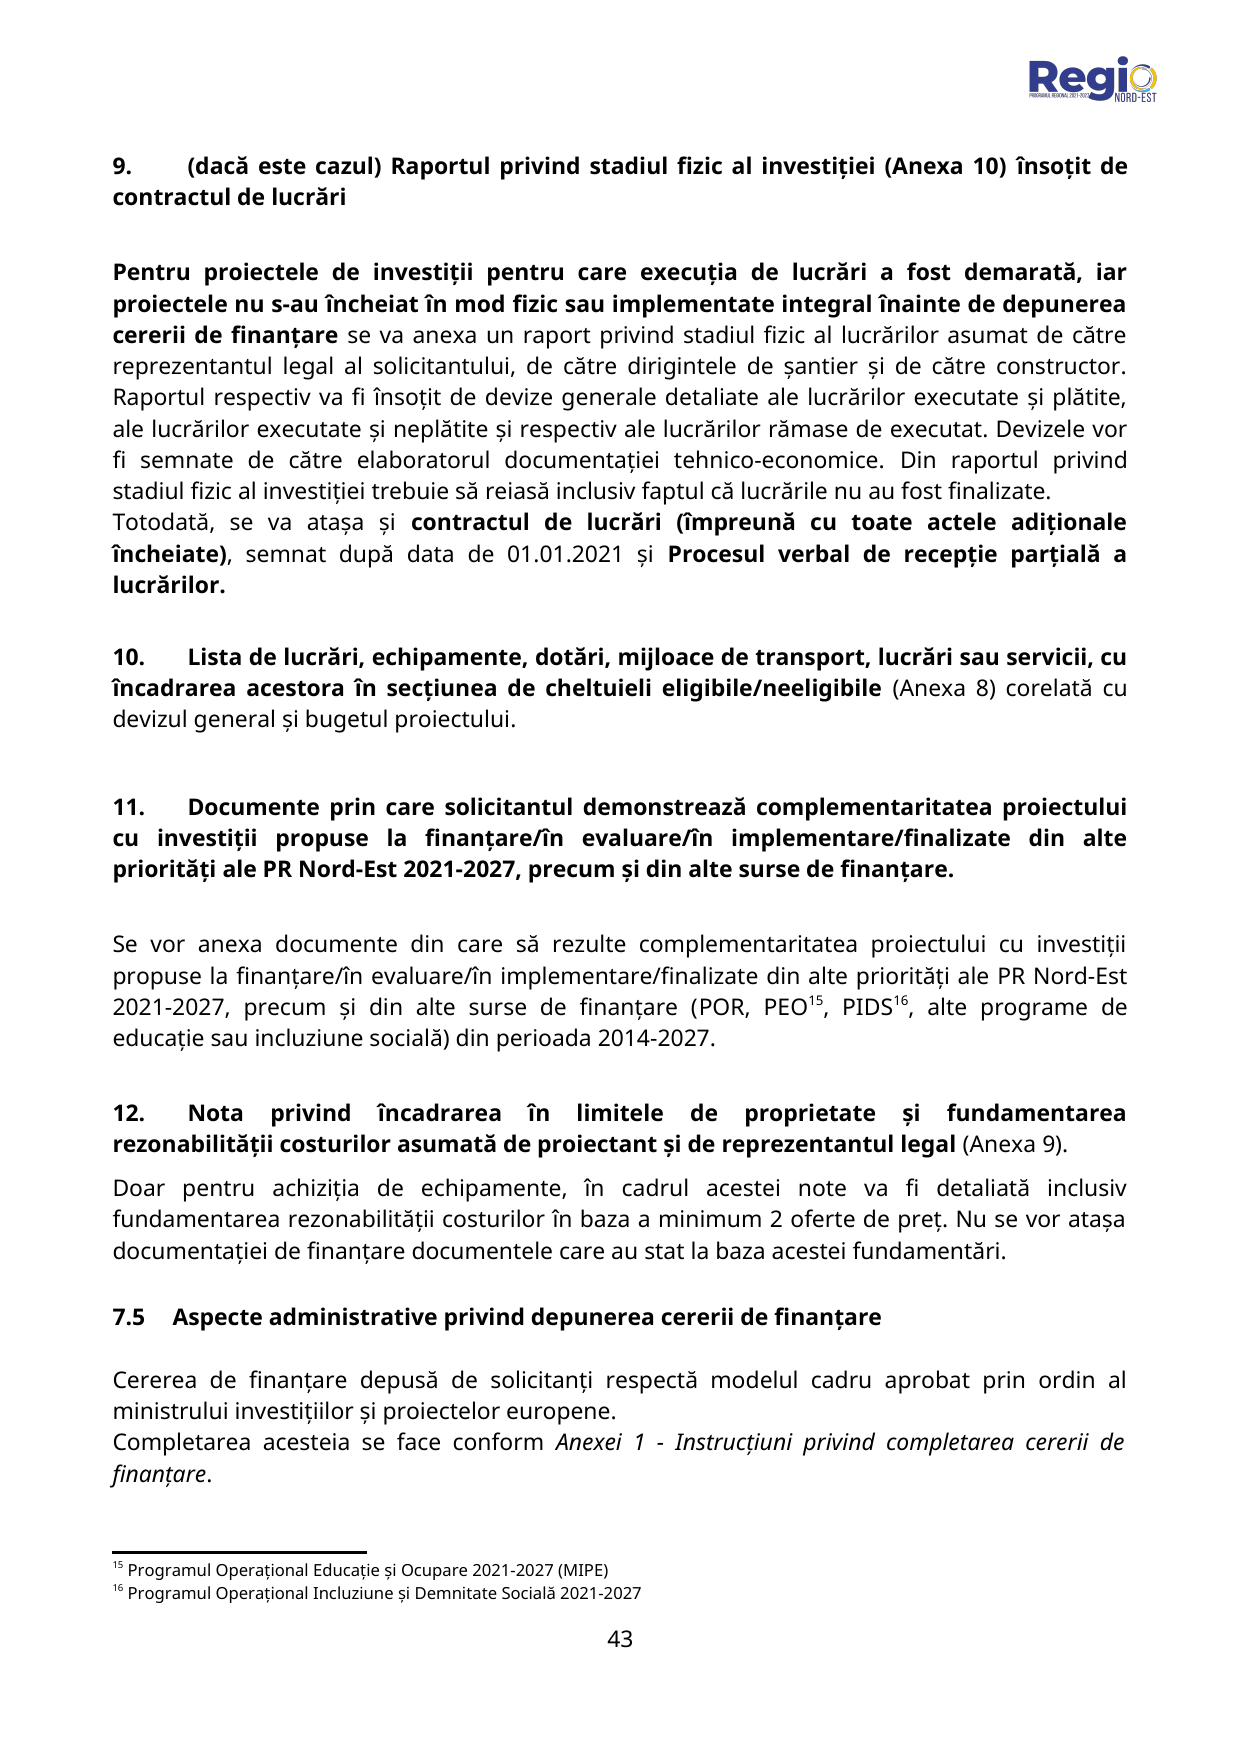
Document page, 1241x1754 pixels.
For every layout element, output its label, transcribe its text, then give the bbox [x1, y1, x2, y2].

list Documente prin care solicitantul demonstrează complementaritatea proiectului cu investiții propuse la finanțare/în evaluare/în implementare/finalizate din alte priorități ale PR Nord-Est 2021-2027, precum și din alte surse de finanțare. [112, 791, 1128, 885]
text Totodată, se va atașa și contractul de lucrări (împreună cu toate actele adiționale încheiate), semnat după data de 01.01.2021 și Procesul verbal de recepție parțială a lucrărilor. [112, 506, 1128, 600]
text Cererea de finanțare depusă de solicitanți respectă modelul cadru aprobat prin ordin al ministrului investițiilor și proiectelor europene. [112, 1364, 1128, 1426]
picture [1027, 53, 1160, 105]
text Doar pentru achiziția de echipamente, în cadrul acestei note va fi detaliată inclusiv fundamentarea rezonabilității costurilor în baza a minimum 2 oferte de preț. Nu se vor atașa documentației de finanțare documentele care au stat la baza acestei fundamentări. [112, 1172, 1128, 1266]
list Lista de lucrări, echipamente, dotări, mijloace de transport, lucrări sau servicii, cu încadrarea acestora în secțiunea de cheltuieli eligibile/neeligibile (Anexa 8) corelată cu devizul general și bugetul proiectului. [112, 641, 1128, 735]
text Pentru proiectele de investiții pentru care execuția de lucrări a fost demarată, iar proiectele nu s-au încheiat în mod fizic sau implementate integral înainte de depunerea cererii de finanțare se va anexa un raport privind stadiul fizic al lucrărilor asumat de către reprezentantul legal al solicitantului, de către dirigintele de șantier și de către constructor. Raportul respectiv va fi însoțit de devize generale detaliate ale lucrărilor executate și plătite, ale lucrărilor executate și neplătite și respectiv ale lucrărilor rămase de executat. Devizele vor fi semnate de către elaboratorul documentației tehnico-economice. Din raportul privind stadiul fizic al investiției trebuie să reiasă inclusiv faptul că lucrările nu au fost finalizate. [112, 256, 1128, 506]
text Completarea acesteia se face conform Anexei 1 - Instrucțiuni privind completarea cererii de finanțare. [112, 1426, 1128, 1489]
text Se vor anexa documente din care să rezulte complementaritatea proiectului cu investiții propuse la finanțare/în evaluare/în implementare/finalizate din alte priorități ale PR Nord-Est 2021-2027, precum și din alte surse de finanțare (POR, PEO, PIDS, alte programe de educație sau incluziune socială) din perioada 2014-2027. [112, 928, 1128, 1053]
subtitle Aspecte administrative privind depunerea cererii de finanțare [112, 1301, 1128, 1333]
list Nota privind încadrarea în limitele de proprietate și fundamentarea rezonabilității costurilor asumată de proiectant și de reprezentantul legal (Anexa 9). [112, 1097, 1128, 1160]
list (dacă este cazul) Raportul privind stadiul fizic al investiției (Anexa 10) însoțit de contractul de lucrări [112, 150, 1128, 212]
